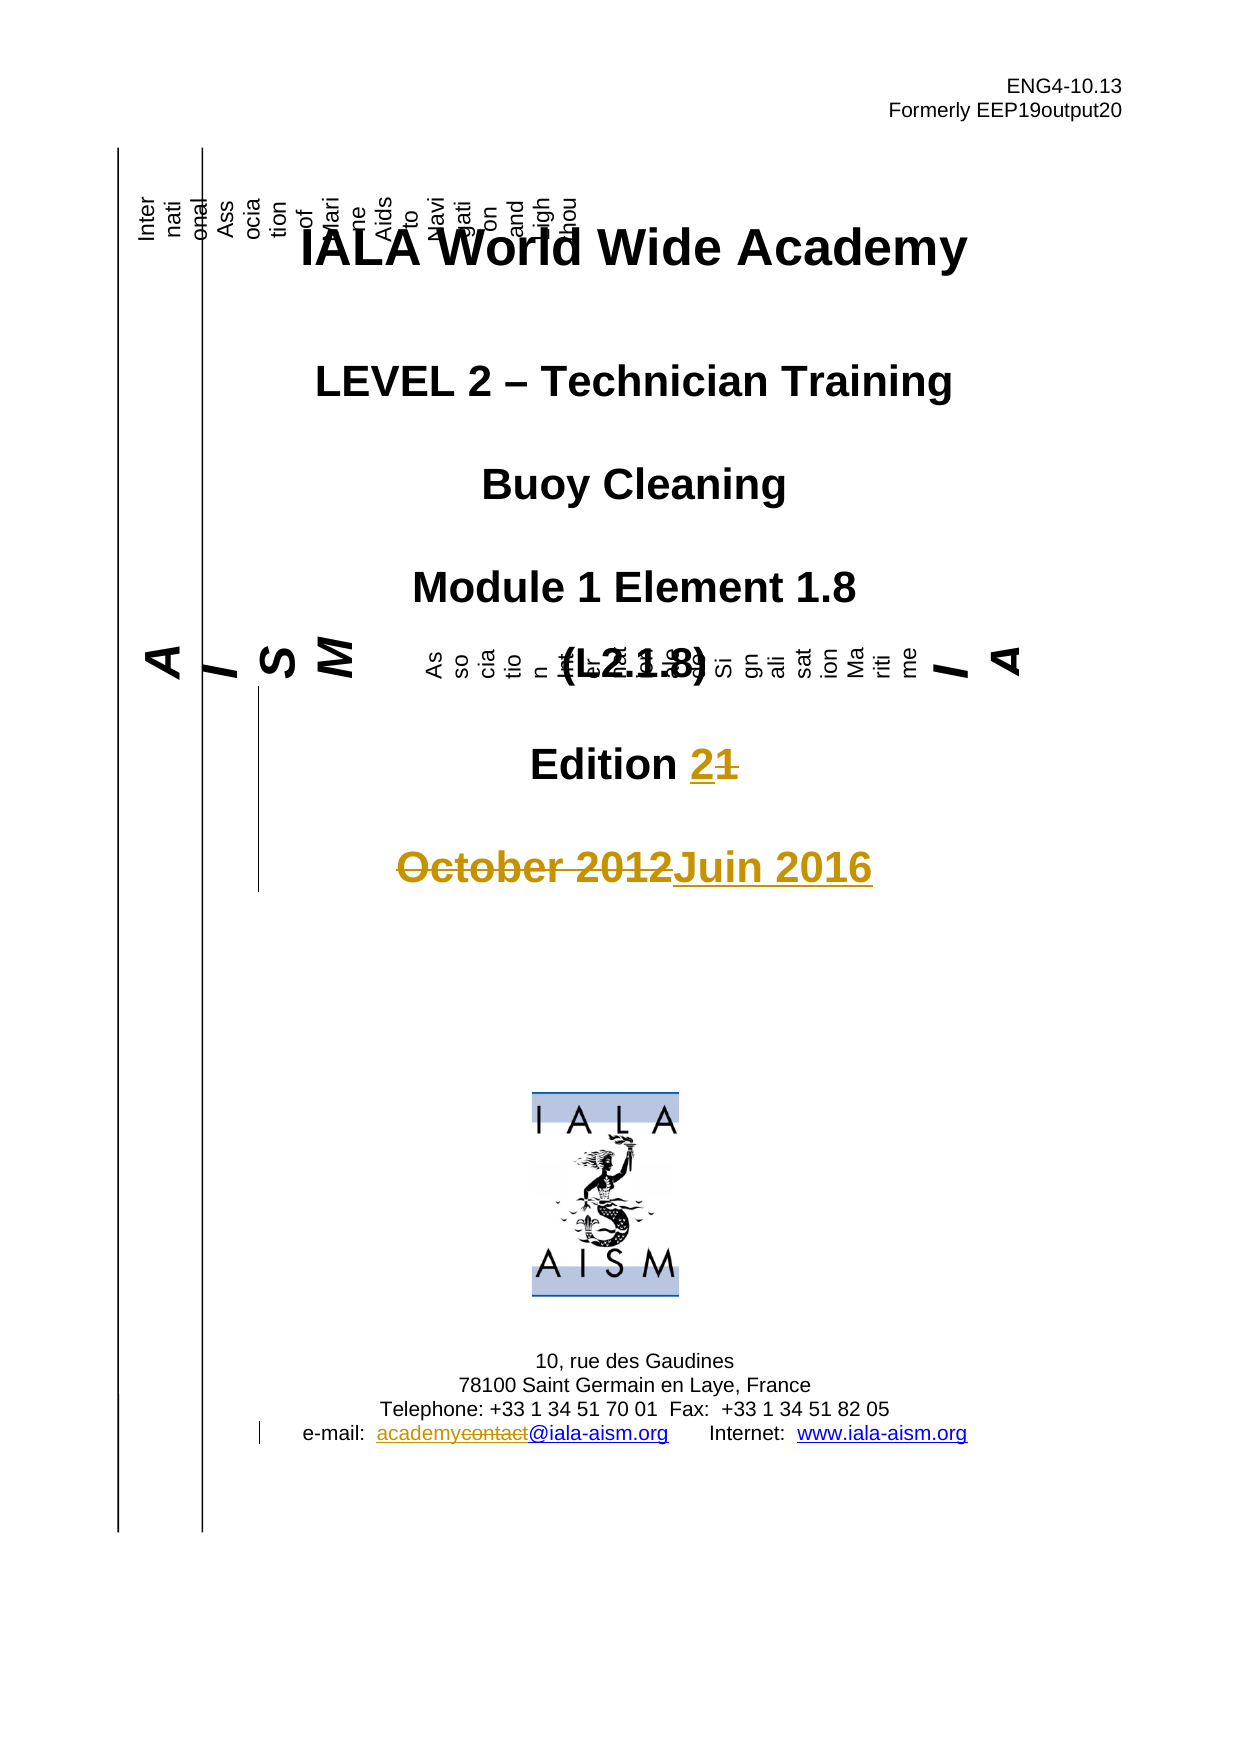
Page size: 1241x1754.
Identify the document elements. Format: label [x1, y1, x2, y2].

picture [531, 1092, 680, 1297]
